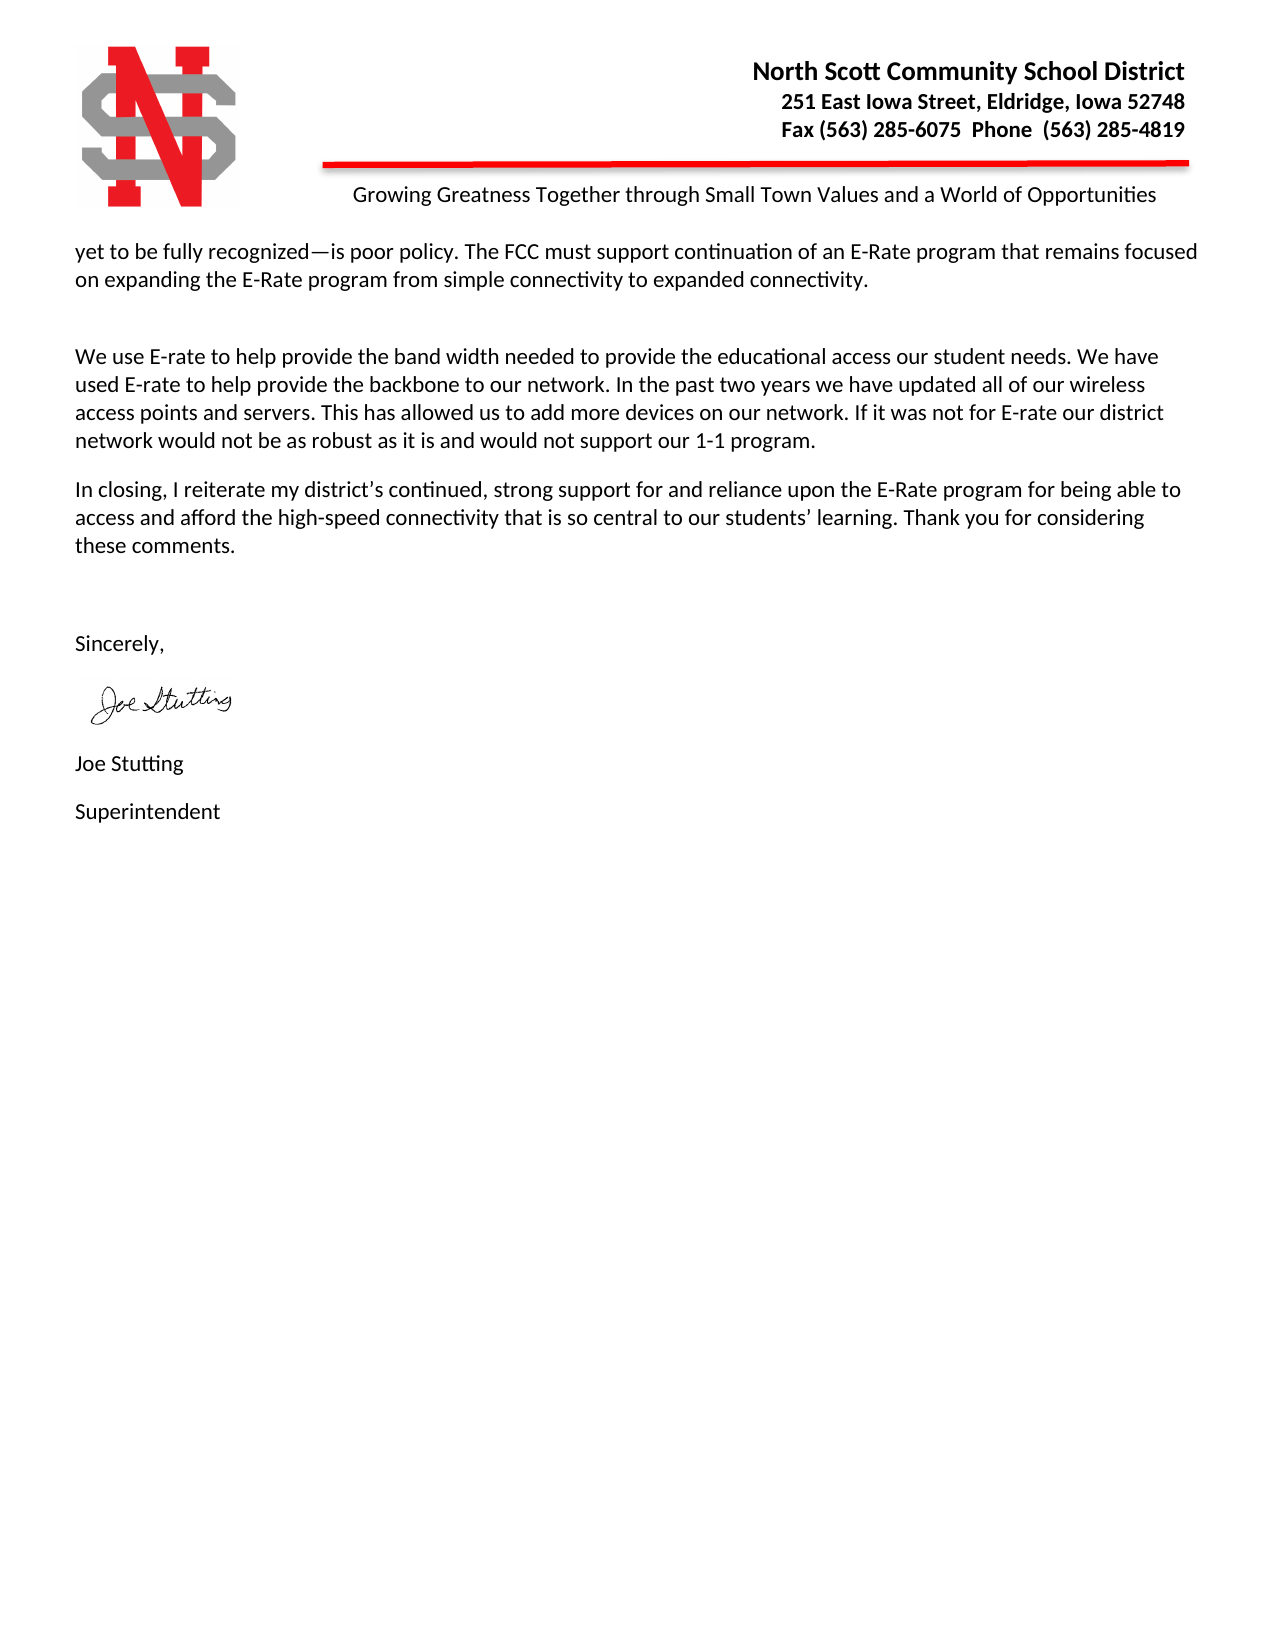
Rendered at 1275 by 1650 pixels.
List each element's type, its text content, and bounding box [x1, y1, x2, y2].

picture [75, 677, 239, 728]
text Superintendent [75, 797, 1200, 826]
text Joe Stutting [75, 749, 1200, 777]
picture [75, 45, 239, 209]
text We use E-rate to help provide the band width needed to provide the educational access our student needs. We have used E-rate to help provide the backbone to our network. In the past two years we have updated all of our wireless access points and servers. This has allowed us to add more devices on our network. If it was not for E-rate our district network would not be as robust as it is and would not support our 1-1 program. [75, 342, 1200, 454]
text Sincerely, [75, 629, 1200, 657]
text In closing, I reiterate my district’s continued, strong support for and reliance upon the E-Rate program for being able to access and afford the high-speed connectivity that is so central to our students’ learning. Thank you for considering these comments. [75, 475, 1200, 559]
